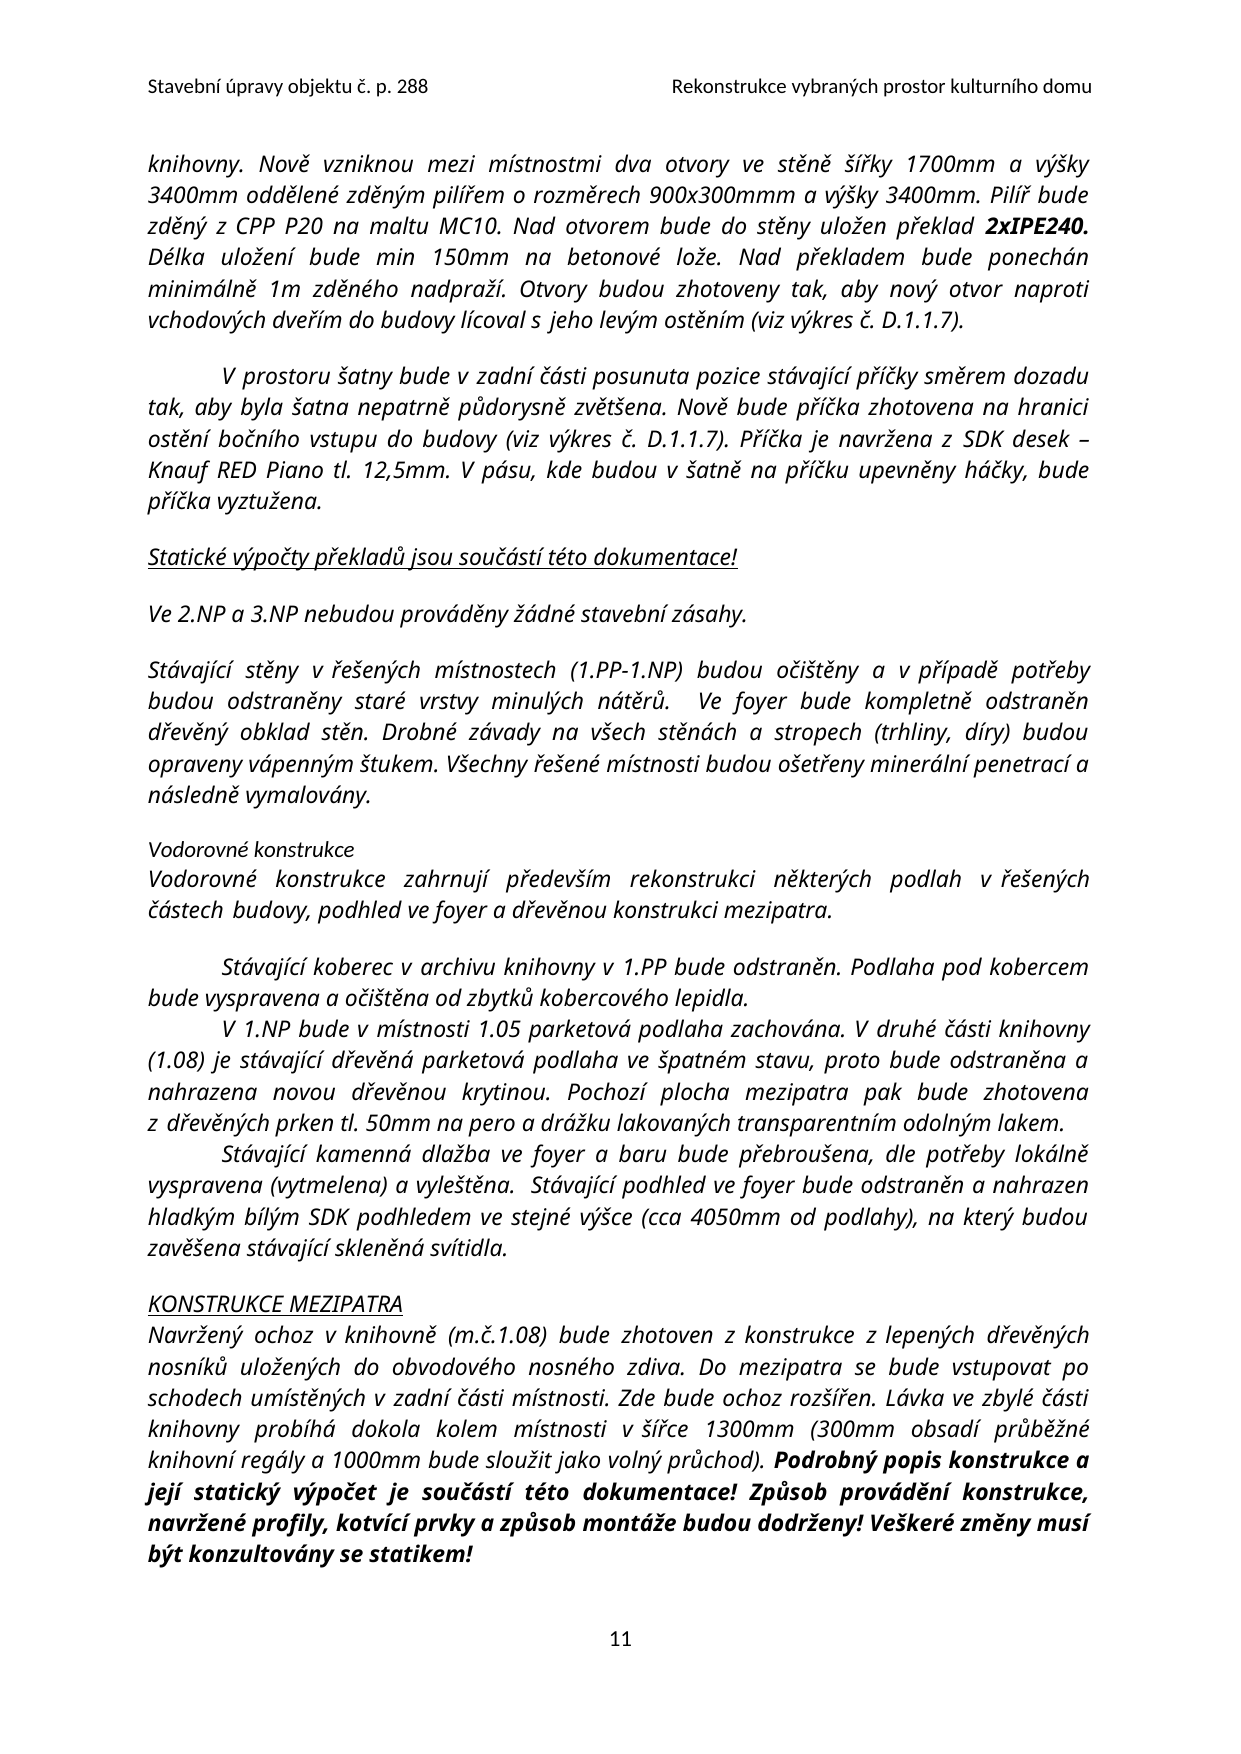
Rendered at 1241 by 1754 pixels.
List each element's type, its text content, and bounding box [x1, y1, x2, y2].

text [148, 148, 1093, 335]
text Stávající kamenná dlažba ve foyer a baru bude přebroušena, dle potřeby lokálně vyspravena (vytmelena) a vyleštěna. Stávající podhled ve foyer bude odstraněn a nahrazen hladkým bílým SDK podhledem ve stejné výšce (cca 4050mm od podlahy), na který budou zavěšena stávající skleněná svítidla. [148, 1138, 1093, 1263]
text Navržený ochoz v knihovně (m.č.1.08) bude zhotoven z konstrukce z lepených dřevěných nosníků uložených do obvodového nosného zdiva. Do mezipatra se bude vstupovat po schodech umístěných v zadní části místnosti. Zde bude ochoz rozšířen. Lávka ve zbylé části knihovny probíhá dokola kolem místnosti v šířce 1300mm (300mm obsadí průběžné knihovní regály a 1000mm bude sloužit jako volný průchod). Podrobný popis konstrukce a její statický výpočet je součástí této dokumentace! Způsob provádění konstrukce, navržené profily, kotvící prvky a způsob montáže budou dodrženy! Veškeré změny musí být konzultovány se statikem! [148, 1319, 1093, 1569]
text V 1.NP bude v místnosti 1.05 parketová podlaha zachována. V druhé části knihovny (1.08) je stávající dřevěná parketová podlaha ve špatném stavu, proto bude odstraněna a nahrazena novou dřevěnou krytinou. Pochozí plocha mezipatra pak bude zhotovena z dřevěných prken tl. 50mm na pero a drážku lakovaných transparentním odolným lakem. [148, 1013, 1093, 1138]
text Stávající stěny v řešených místnostech (1.PP-1.NP) budou očištěny a v případě potřeby budou odstraněny staré vrstvy minulých nátěrů. Ve foyer bude kompletně odstraněn dřevěný obklad stěn. Drobné závady na všech stěnách a stropech (trhliny, díry) budou opraveny vápenným štukem. Všechny řešené místnosti budou ošetřeny minerální penetrací a následně vymalovány. [148, 654, 1093, 810]
text Vodorovné konstrukce [148, 835, 1093, 863]
text Statické výpočty překladů jsou součástí této dokumentace! [148, 541, 1093, 573]
text Ve 2.NP a 3.NP nebudou prováděny žádné stavební zásahy. [148, 598, 1093, 629]
text V prostoru šatny bude v zadní části posunuta pozice stávající příčky směrem dozadu tak, aby byla šatna nepatrně půdorysně zvětšena. Nově bude příčka zhotovena na hranici ostění bočního vstupu do budovy (viz výkres č. D.1.1.7). Příčka je navržena z SDK desek – Knauf RED Piano tl. 12,5mm. V pásu, kde budou v šatně na příčku upevněny háčky, bude příčka vyztužena. [148, 360, 1093, 516]
text Stávající koberec v archivu knihovny v 1.PP bude odstraněn. Podlaha pod kobercem bude vyspravena a očištěna od zbytků kobercového lepidla. [148, 951, 1093, 1013]
text KONSTRUKCE MEZIPATRA [148, 1288, 1093, 1319]
text Vodorovné konstrukce zahrnují především rekonstrukci některých podlah v řešených částech budovy, podhled ve foyer a dřevěnou konstrukci mezipatra. [148, 863, 1093, 926]
